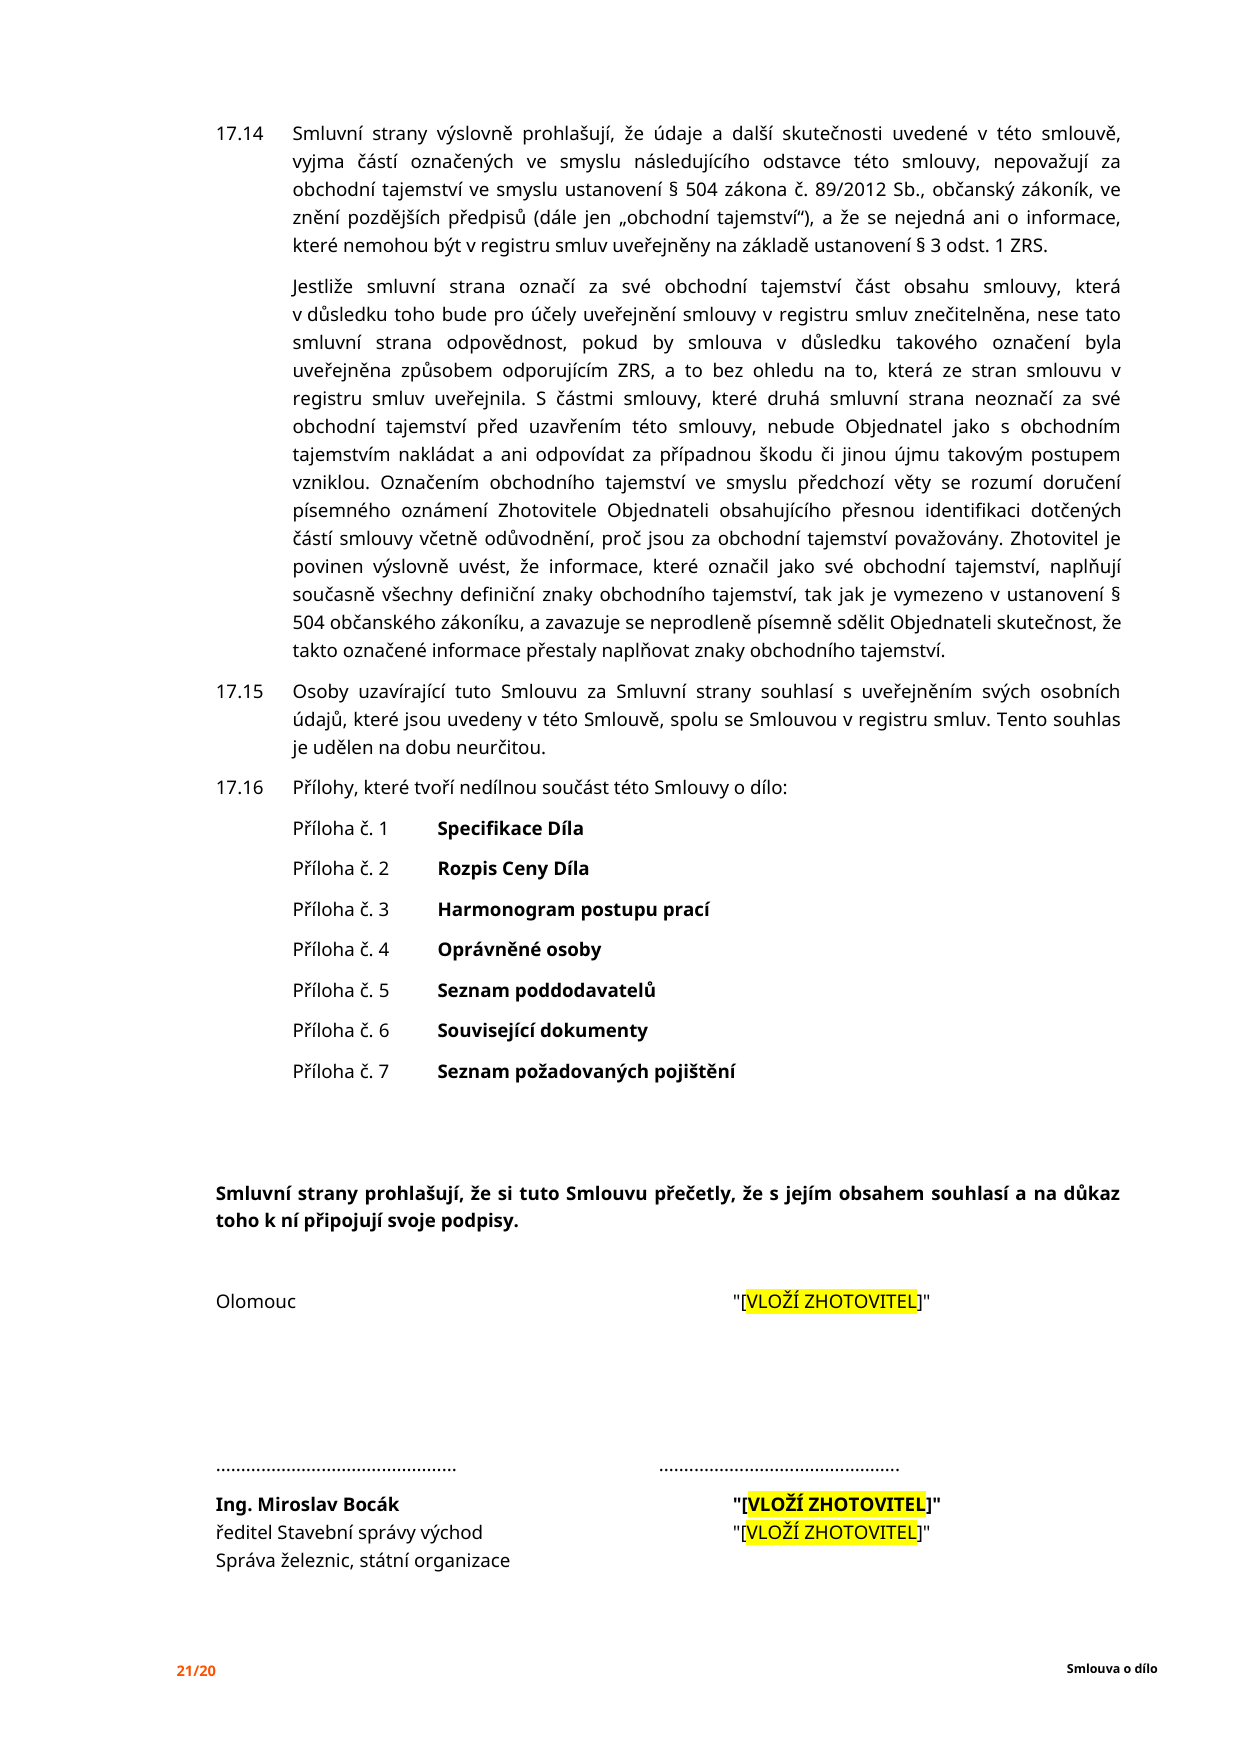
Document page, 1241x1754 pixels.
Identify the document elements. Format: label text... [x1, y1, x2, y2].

text Příloha č. 7 Seznam požadovaných pojištění [292, 1058, 1122, 1084]
text Příloha č. 4 Oprávněné osoby [292, 937, 1122, 962]
text Příloha č. 1 Specifikace Díla [292, 815, 1122, 841]
text ředitel Stavební správy východ "[VLOŽÍ ZHOTOVITEL]" [216, 1519, 1122, 1545]
text Příloha č. 3 Harmonogram postupu prací [292, 896, 1122, 922]
text Příloha č. 6 Související dokumenty [292, 1018, 1122, 1043]
text Olomouc "[VLOŽÍ ZHOTOVITEL]" [917, 1289, 1122, 1314]
text ................................................ ................................................ [216, 1451, 1122, 1476]
text Příloha č. 5 Seznam poddodavatelů [292, 977, 1122, 1003]
text Ing. Miroslav Bocák "[VLOŽÍ ZHOTOVITEL]" [926, 1491, 1122, 1517]
text Správa železnic, státní organizace [216, 1547, 1122, 1573]
text Přílohy, které tvoří nedílnou součást této Smlouvy o dílo: [216, 774, 1122, 800]
text Příloha č. 2 Rozpis Ceny Díla [292, 856, 1122, 881]
text Jestliže smluvní strana označí za své obchodní tajemství část obsahu smlouvy, která v důsledku toho bude pro účely uveřejnění smlouvy v registru smluv znečitelněna, nese tato smluvní strana odpovědnost, pokud by smlouva v důsledku takového označení byla uveřejněna způsobem odporujícím ZRS, a to bez ohledu na to, která ze stran smlouvu v registru smluv uveřejnila. S částmi smlouvy, které druhá smluvní strana neoznačí za své obchodní tajemství před uzavřením této smlouvy, nebude Objednatel jako s obchodním tajemstvím nakládat a ani odpovídat za případnou škodu či jinou újmu takovým postupem vzniklou. Označením obchodního tajemství ve smyslu předchozí věty se rozumí doručení písemného oznámení Zhotovitele Objednateli obsahujícího přesnou identifikaci dotčených částí smlouvy včetně odůvodnění, proč jsou za obchodní tajemství považovány. Zhotovitel je povinen výslovně uvést, že informace, které označil jako své obchodní tajemství, naplňují současně všechny definiční znaky obchodního tajemství, tak jak je vymezeno v ustanovení § 504 občanského zákoníku, a zavazuje se neprodleně písemně sdělit Objednateli skutečnost, že takto označené informace přestaly naplňovat znaky obchodního tajemství. [292, 273, 1122, 663]
text Ing. Miroslav Bocák "[VLOŽÍ ZHOTOVITEL]" [216, 1491, 748, 1517]
text Osoby uzavírající tuto Smlouvu za Smluvní strany souhlasí s uveřejněním svých osobních údajů, které jsou uvedeny v této Smlouvě, spolu se Smlouvou v registru smluv. Tento souhlas je udělen na dobu neurčitou. [216, 678, 1122, 759]
text Olomouc "[VLOŽÍ ZHOTOVITEL]" [216, 1289, 746, 1314]
text Smluvní strany výslovně prohlašují, že údaje a další skutečnosti uvedené v této smlouvě, vyjma částí označených ve smyslu následujícího odstavce této smlouvy, nepovažují za obchodní tajemství ve smyslu ustanovení § 504 zákona č. 89/2012 Sb., občanský zákoník, ve znění pozdějších předpisů (dále jen „obchodní tajemství“), a že se nejedná ani o informace, které nemohou být v registru smluv uveřejněny na základě ustanovení § 3 odst. 1 ZRS. [216, 121, 1122, 258]
text Smluvní strany prohlašují, že si tuto Smlouvu přečetly, že s jejím obsahem souhlasí a na důkaz toho k ní připojují svoje podpisy. [216, 1180, 1122, 1233]
